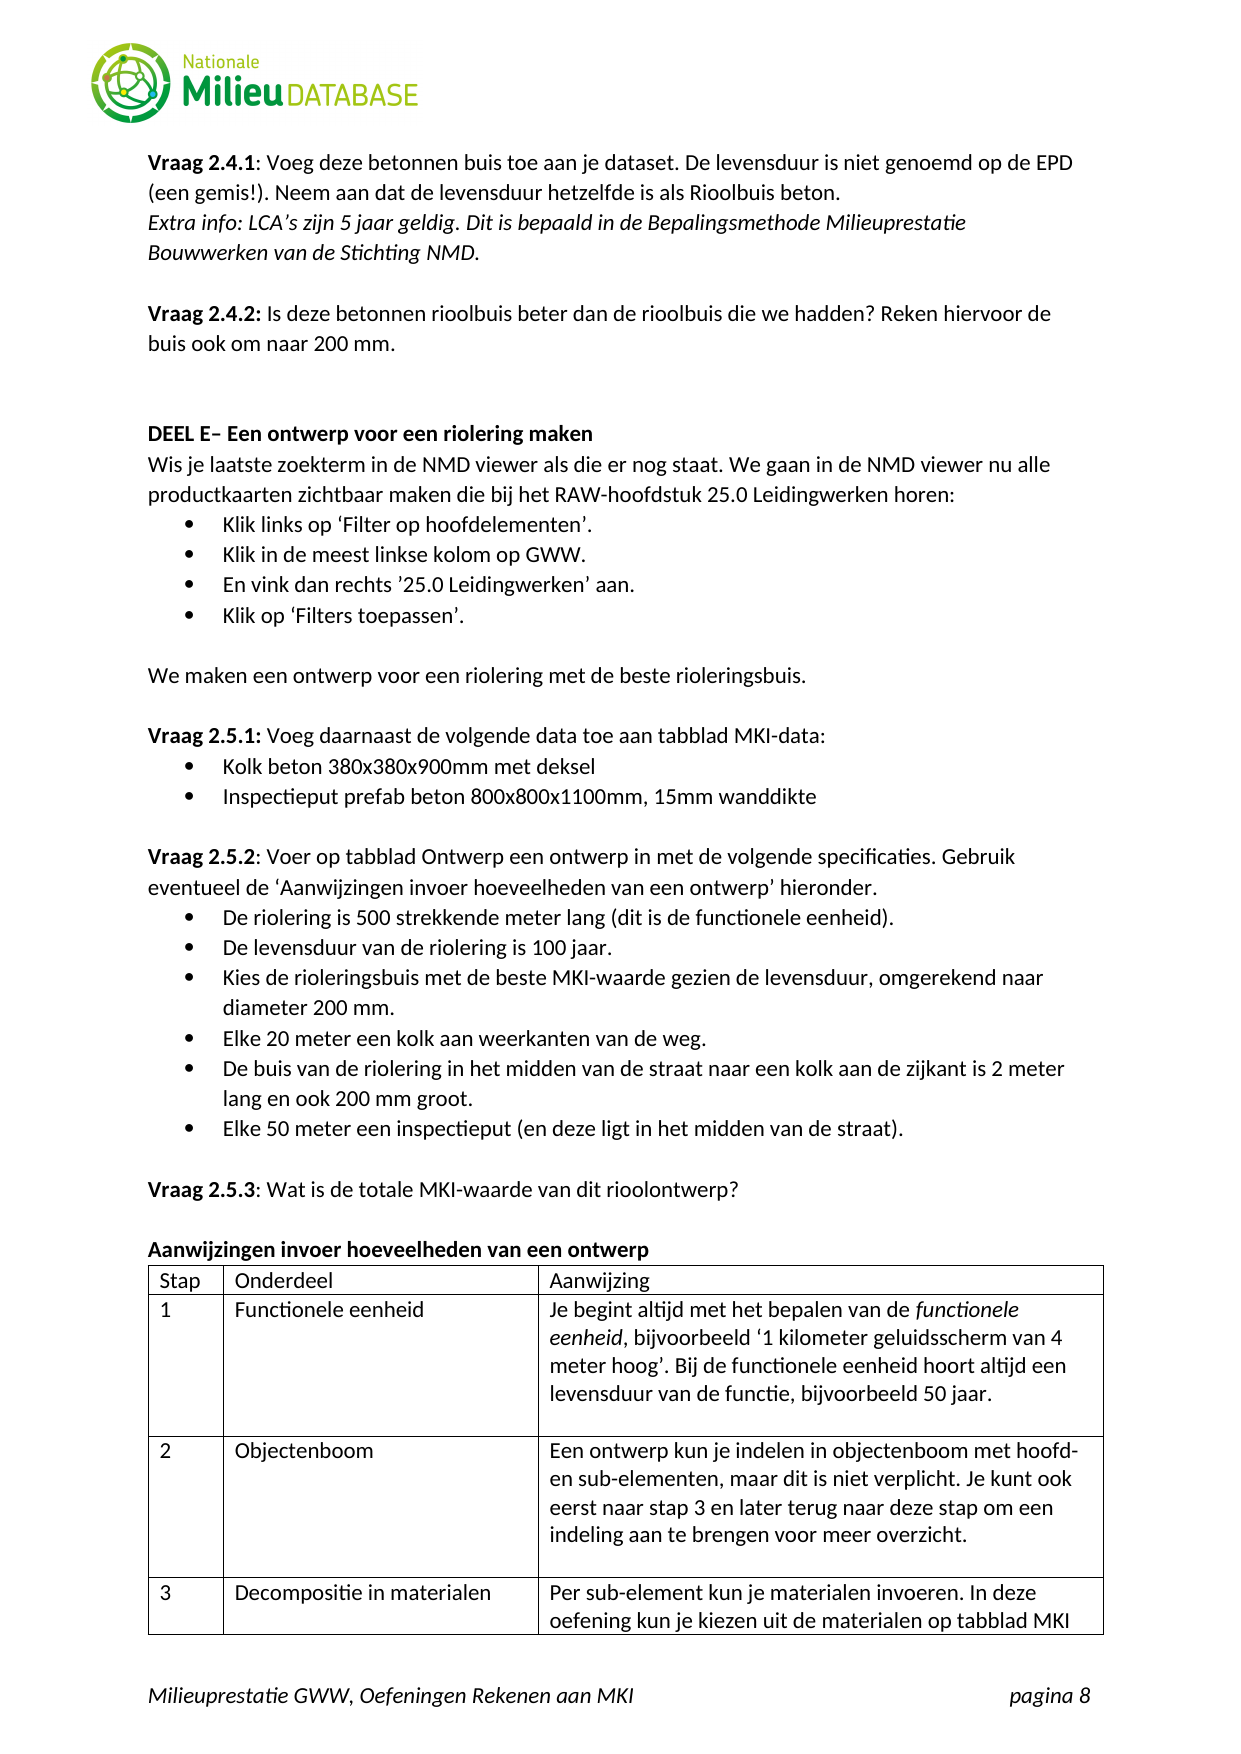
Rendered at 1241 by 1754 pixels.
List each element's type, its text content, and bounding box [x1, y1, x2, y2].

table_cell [224, 1578, 538, 1634]
text Vraag 2.5.3: Wat is de totale MKI-waarde van dit rioolontwerp? [148, 1175, 1093, 1203]
list De levensduur van de riolering is 100 jaar. [185, 933, 1093, 961]
text Vraag 2.4.1: Voeg deze betonnen buis toe aan je dataset. De levensduur is niet genoemd op de EPD (een gemis!). Neem aan dat de levensduur hetzelfde is als Rioolbuis beton. [148, 148, 1093, 206]
list Klik in de meest linkse kolom op GWW. [185, 540, 1093, 568]
table_cell Functionele eenheid [224, 1295, 538, 1436]
list En vink dan rechts ’25.0 Leidingwerken’ aan. [185, 571, 1093, 598]
table_header Onderdeel [224, 1266, 538, 1294]
text Vraag 2.5.1: Voeg daarnaast de volgende data toe aan tabblad MKI-data: [148, 722, 1093, 749]
table_cell Objectenboom [224, 1437, 538, 1577]
list De buis van de riolering in het midden van de straat naar een kolk aan de zijkant is 2 meter lang en ook 200 mm groot. [185, 1054, 1093, 1112]
list De riolering is 500 strekkende meter lang (dit is de functionele eenheid). [185, 903, 1093, 931]
text DEEL E– Een ontwerp voor een riolering maken [148, 419, 1093, 447]
list Elke 20 meter een kolk aan weerkanten van de weg. [185, 1024, 1093, 1052]
text Wis je laatste zoekterm in de NMD viewer als die er nog staat. We gaan in de NMD viewer nu alle productkaarten zichtbaar maken die bij het RAW-hoofdstuk 25.0 Leidingwerken horen: [148, 450, 1093, 508]
table_cell Je begint altijd met het bepalen van de functionele eenheid, bijvoorbeeld ‘1 kilometer geluidsscherm van 4 meter hoog’. Bij de functionele eenheid hoort altijd een levensduur van de functie, bijvoorbeeld 50 jaar. [539, 1295, 1103, 1436]
table_cell 3 [149, 1578, 223, 1634]
text Vraag 2.4.2: Is deze betonnen rioolbuis beter dan de rioolbuis die we hadden? Reken hiervoor de buis ook om naar 200 mm. [148, 299, 1093, 357]
list Elke 50 meter een inspectieput (en deze ligt in het midden van de straat). [185, 1114, 1093, 1142]
text We maken een ontwerp voor een riolering met de beste rioleringsbuis. [148, 661, 1093, 689]
table_cell 1 [149, 1295, 223, 1436]
table_cell 2 [149, 1437, 223, 1577]
text Extra info: LCA’s zijn 5 jaar geldig. Dit is bepaald in de Bepalingsmethode Milieuprestatie Bouwwerken van de Stichting NMD. [148, 208, 1093, 266]
table_header Aanwijzing [539, 1266, 1103, 1294]
table_cell Een ontwerp kun je indelen in objectenboom met hoofd- en sub-elementen, maar dit is niet verplicht. Je kunt ook eerst naar stap 3 en later terug naar deze stap om een indeling aan te brengen voor meer overzicht. [539, 1437, 1103, 1577]
picture [86, 40, 423, 126]
text Vraag 2.5.2: Voer op tabblad Ontwerp een ontwerp in met de volgende specificaties. Gebruik eventueel de ‘Aanwijzingen invoer hoeveelheden van een ontwerp’ hieronder. [148, 842, 1093, 901]
list Kolk beton 380x380x900mm met deksel [185, 752, 1093, 780]
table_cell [539, 1578, 1103, 1634]
text Aanwijzingen invoer hoeveelheden van een ontwerp [148, 1235, 1093, 1263]
table_header Stap [149, 1266, 223, 1294]
list Klik op ‘Filters toepassen’. [185, 601, 1093, 629]
list Kies de rioleringsbuis met de beste MKI-waarde gezien de levensduur, omgerekend naar diameter 200 mm. [185, 963, 1093, 1021]
list Inspectieput prefab beton 800x800x1100mm, 15mm wanddikte [185, 782, 1093, 810]
list Klik links op ‘Filter op hoofdelementen’. [185, 510, 1093, 538]
